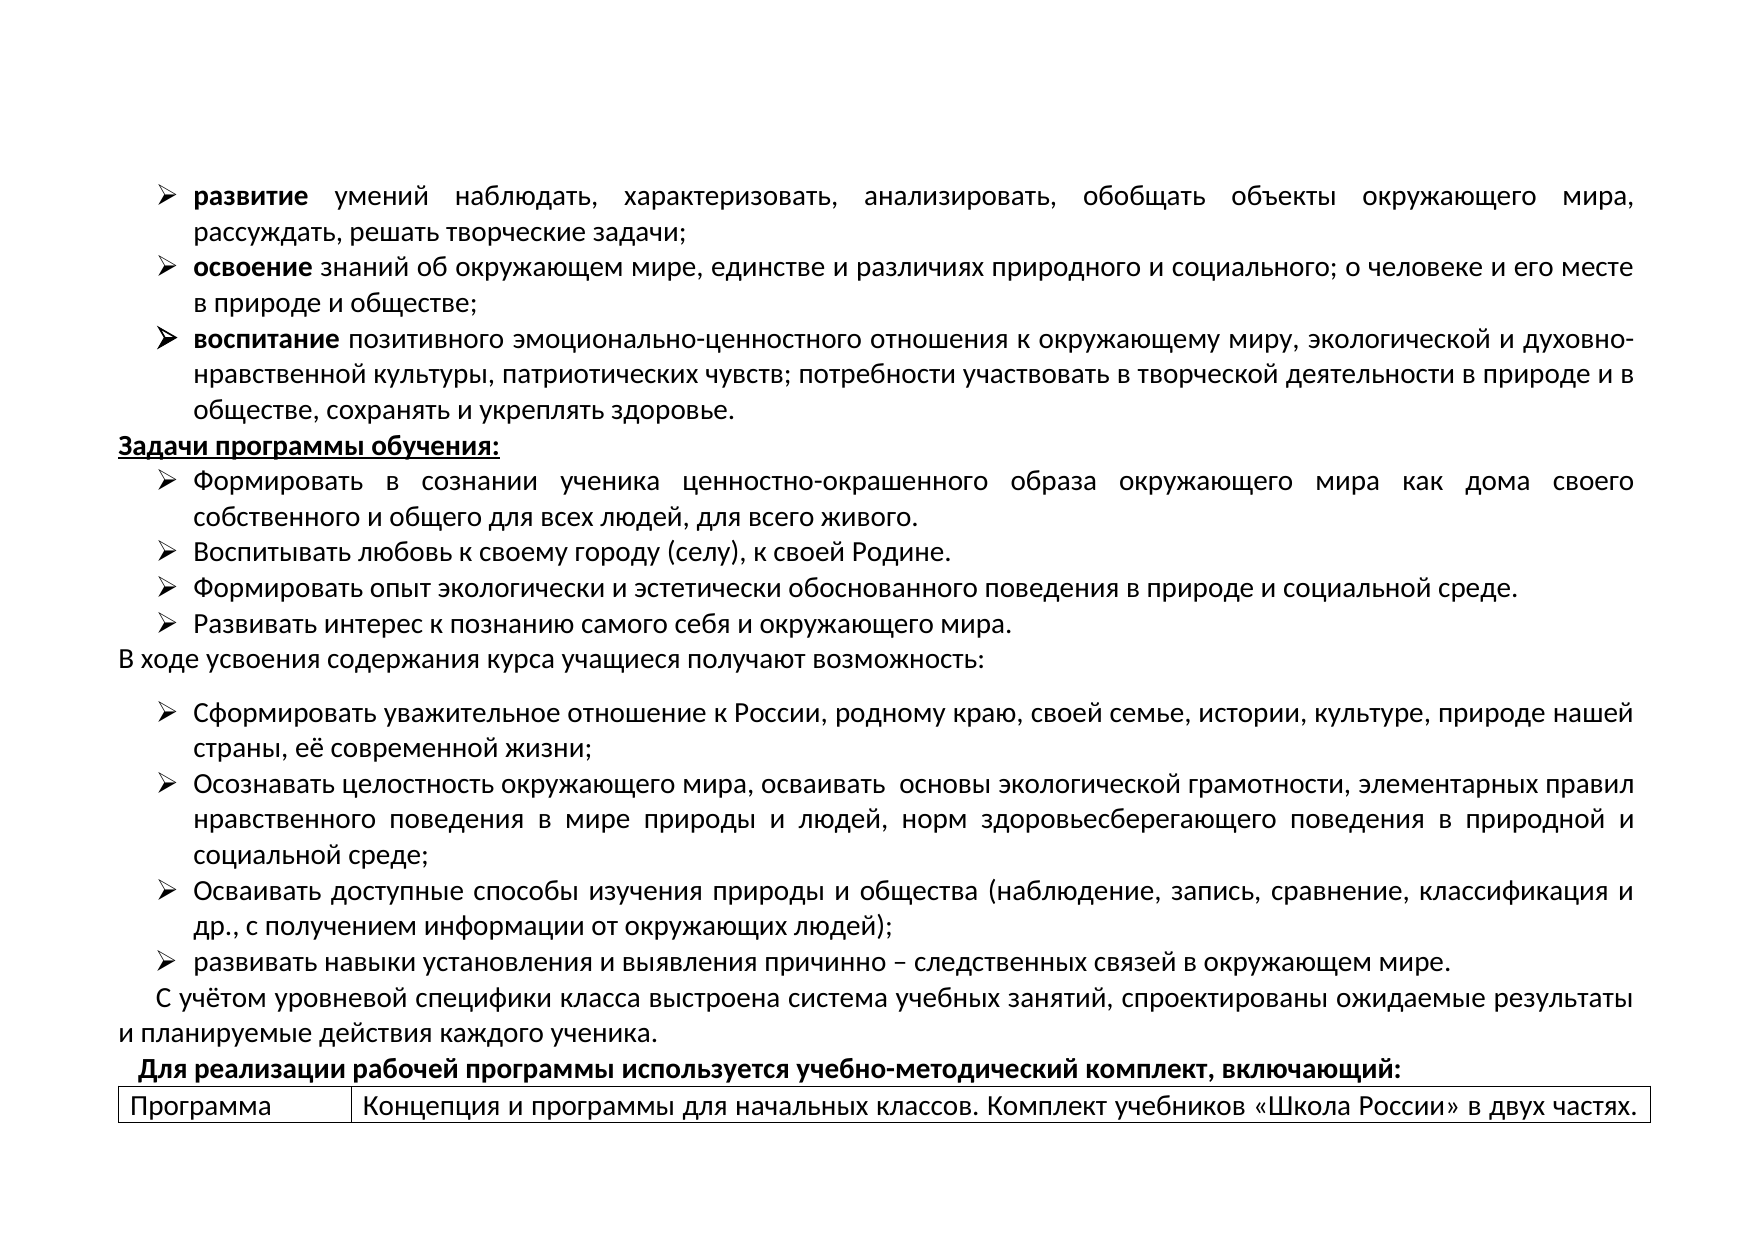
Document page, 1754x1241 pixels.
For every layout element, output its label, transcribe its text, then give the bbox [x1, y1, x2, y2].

list развитие умений наблюдать, характеризовать, анализировать, обобщать объекты окружающего мира, рассуждать, решать творческие задачи; [156, 177, 1636, 248]
list Сформировать уважительное отношение к России, родному краю, своей семье, истории, культуре, природе нашей страны, её современной жизни; [156, 694, 1636, 765]
list Осваивать доступные способы изучения природы и общества (наблюдение, запись, сравнение, классификация и др., с получением информации от окружающих людей); [156, 872, 1636, 943]
list Осознавать целостность окружающего мира, осваивать основы экологической грамотности, элементарных правил нравственного поведения в мире природы и людей, норм здоровьесберегающего поведения в природной и социальной среде; [156, 765, 1636, 872]
text Для реализации рабочей программы используется учебно-методический комплект, включающий: [118, 1050, 1636, 1086]
list воспитание позитивного эмоционально-ценностного отношения к окружающему миру, экологической и духовно-нравственной культуры, патриотических чувств; потребности участвовать в творческой деятельности в природе и в обществе, сохранять и укреплять здоровье. [156, 320, 1636, 427]
list Воспитывать любовь к своему городу (селу), к своей Родине. [156, 533, 1636, 569]
list освоение знаний об окружающем мире, единстве и различиях природного и социального; о человеке и его месте в природе и обществе; [156, 248, 1636, 320]
list Формировать опыт экологически и эстетически обоснованного поведения в природе и социальной среде. [156, 569, 1636, 605]
text С учётом уровневой специфики класса выстроена система учебных занятий, спроектированы ожидаемые результаты и планируемые действия каждого ученика. [118, 979, 1636, 1050]
list Формировать в сознании ученика ценностно-окрашенного образа окружающего мира как дома своего собственного и общего для всех людей, для всего живого. [156, 462, 1636, 533]
text Задачи программы обучения: [118, 427, 1636, 462]
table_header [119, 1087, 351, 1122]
list Развивать интерес к познанию самого себя и окружающего мира. [156, 605, 1636, 640]
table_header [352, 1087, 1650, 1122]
text В ходе усвоения содержания курса учащиеся получают возможность: [118, 640, 1636, 676]
list развивать навыки установления и выявления причинно – следственных связей в окружающем мире. [154, 943, 1636, 979]
